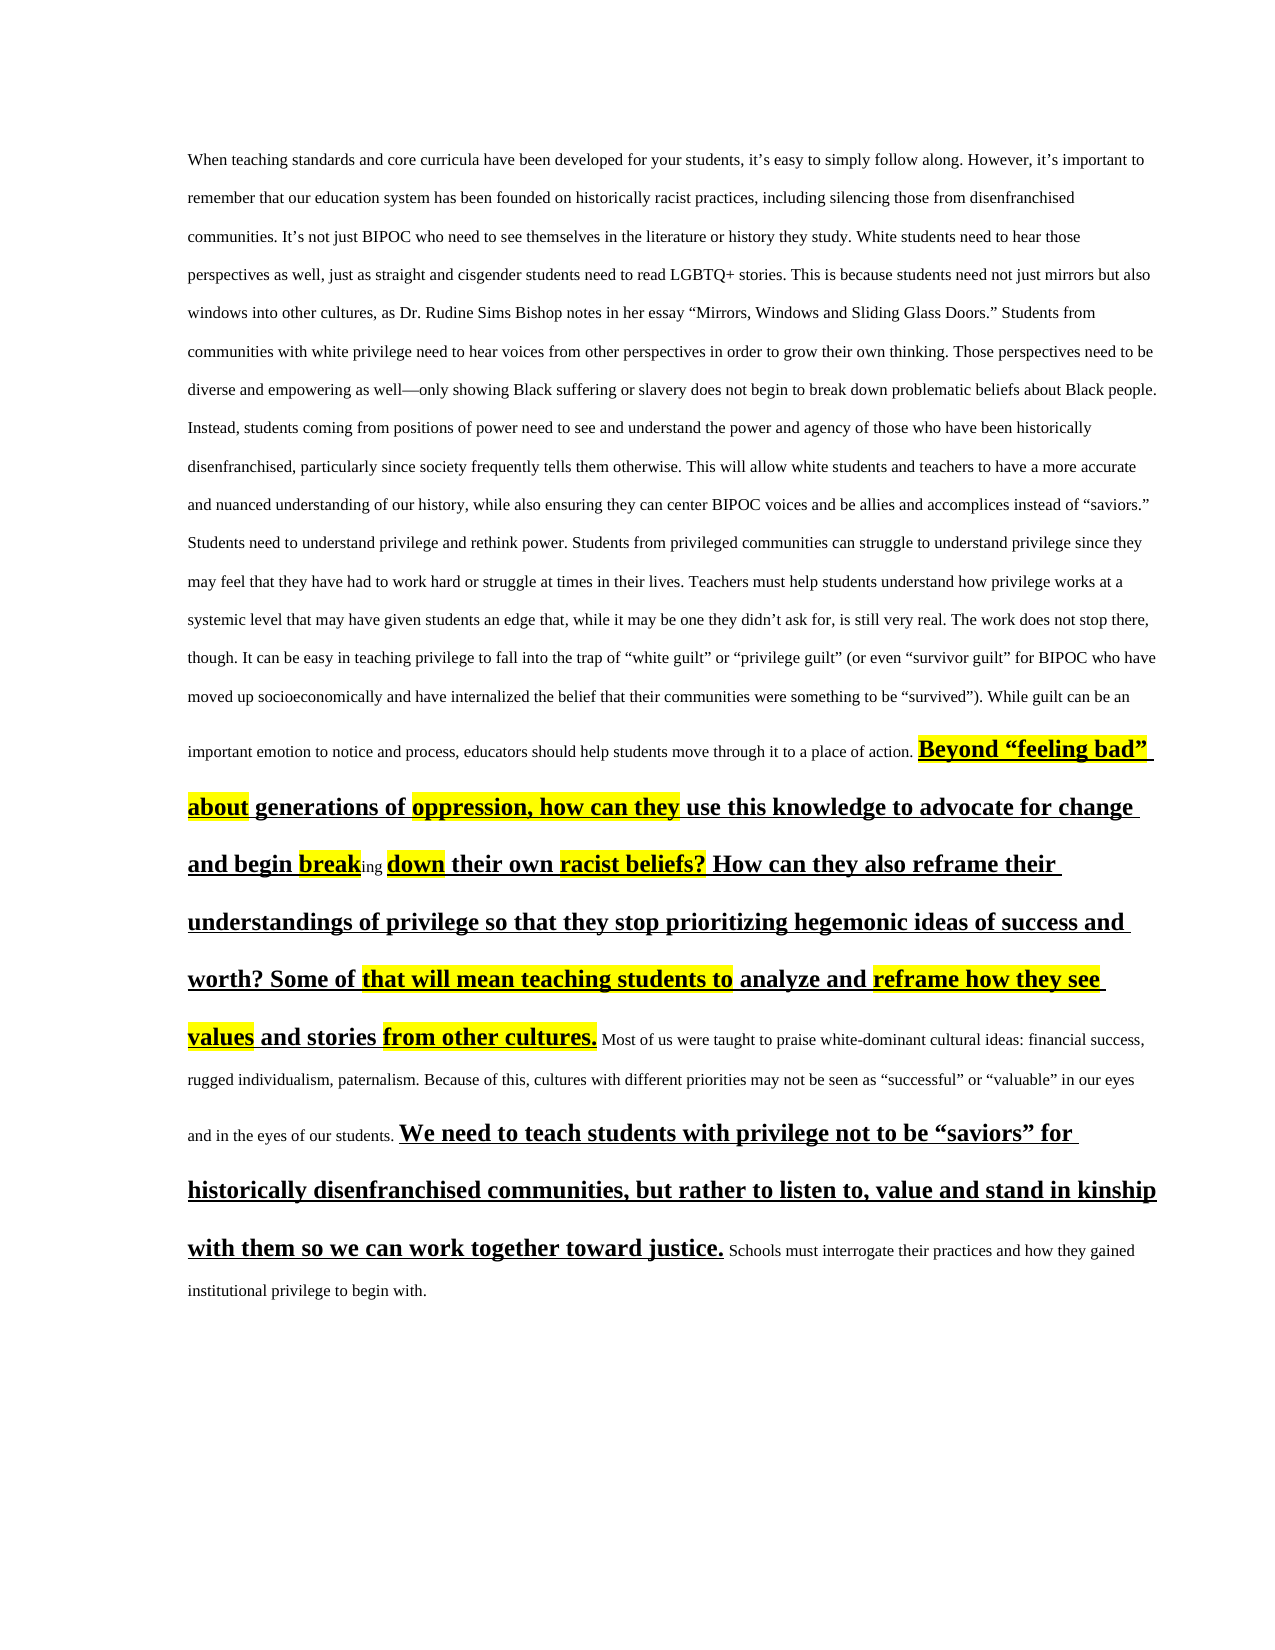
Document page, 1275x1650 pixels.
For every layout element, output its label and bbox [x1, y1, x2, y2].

text [187, 150, 1162, 1300]
